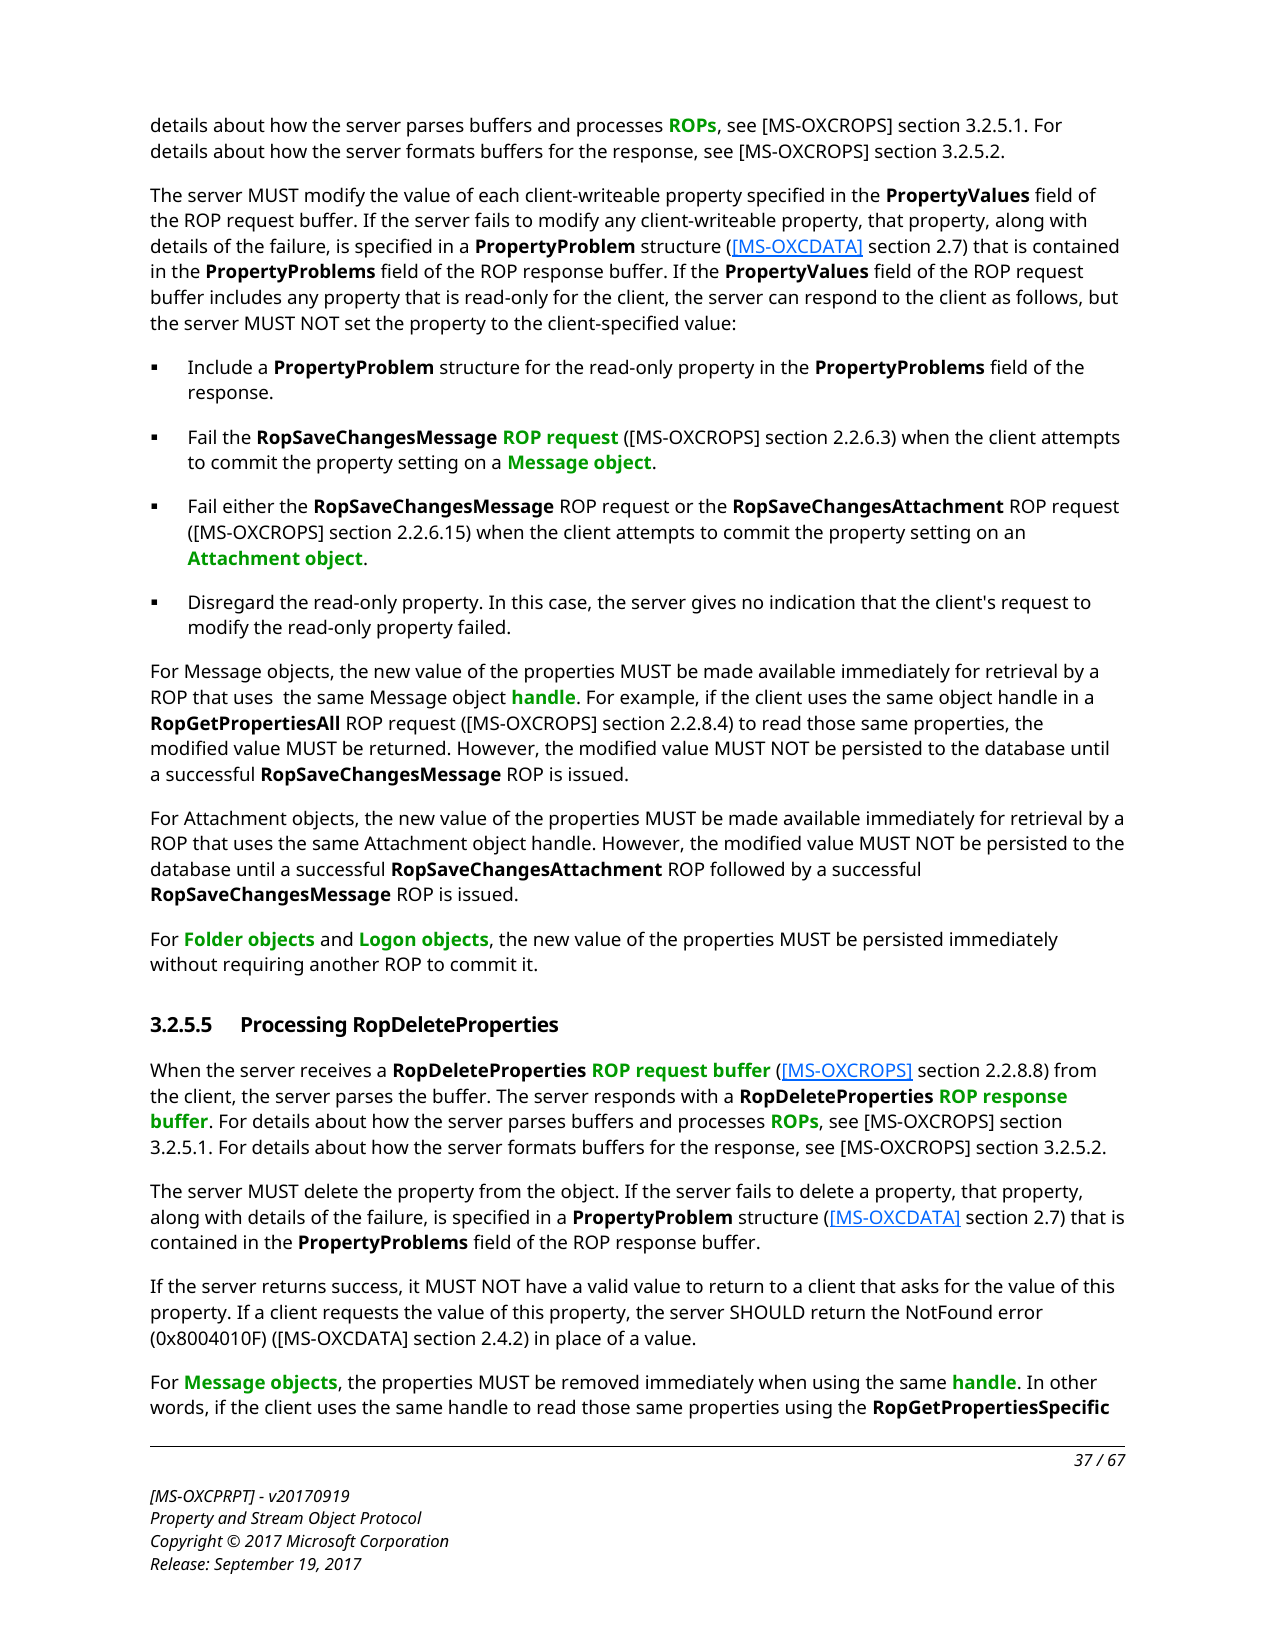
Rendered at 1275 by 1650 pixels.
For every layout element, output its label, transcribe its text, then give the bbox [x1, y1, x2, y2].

list Disregard the read-only property. In this case, the server gives no indication that the client's request to modify the read-only property failed. [150, 589, 1125, 640]
text When the server receives a RopDeleteProperties ROP request buffer ([MS-OXCROPS] section 2.2.8.8) from the client, the server parses the buffer. The server responds with a RopDeleteProperties ROP response buffer. For details about how the server parses buffers and processes ROPs, see [MS-OXCROPS] section 3.2.5.1. For details about how the server formats buffers for the response, see [MS-OXCROPS] section 3.2.5.2. [150, 1058, 1125, 1160]
list Fail either the RopSaveChangesMessage ROP request or the RopSaveChangesAttachment ROP request ([MS-OXCROPS] section 2.2.6.15) when the client attempts to commit the property setting on an Attachment object. [150, 494, 1125, 570]
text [150, 112, 1125, 163]
text The server MUST delete the property from the object. If the server fails to delete a property, that property, along with details of the failure, is specified in a PropertyProblem structure ([MS-OXCDATA] section 2.7) that is contained in the PropertyProblems field of the ROP response buffer. [150, 1178, 1125, 1255]
text For Attachment objects, the new value of the properties MUST be made available immediately for retrieval by a ROP that uses the same Attachment object handle. However, the modified value MUST NOT be persisted to the database until a successful RopSaveChangesAttachment ROP followed by a successful RopSaveChangesMessage ROP is issued. [150, 805, 1125, 907]
text If the server returns success, it MUST NOT have a valid value to return to a client that asks for the value of this property. If a client requests the value of this property, the server SHOULD return the NotFound error (0x8004010F) ([MS-OXCDATA] section 2.4.2) in place of a value. [150, 1274, 1125, 1350]
subtitle Processing RopDeleteProperties [150, 1010, 1125, 1039]
list Include a PropertyProblem structure for the read-only property in the PropertyProblems field of the response. [150, 354, 1125, 405]
text For Message objects, the new value of the properties MUST be made available immediately for retrieval by a ROP that uses the same Message object handle. For example, if the client uses the same object handle in a RopGetPropertiesAll ROP request ([MS-OXCROPS] section 2.2.8.4) to read those same properties, the modified value MUST be returned. However, the modified value MUST NOT be persisted to the database until a successful RopSaveChangesMessage ROP is issued. [150, 659, 1125, 786]
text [150, 1369, 1125, 1420]
text The server MUST modify the value of each client-writeable property specified in the PropertyValues field of the ROP request buffer. If the server fails to modify any client-writeable property, that property, along with details of the failure, is specified in a PropertyProblem structure ([MS-OXCDATA] section 2.7) that is contained in the PropertyProblems field of the ROP response buffer. If the PropertyValues field of the ROP request buffer includes any property that is read-only for the client, the server can respond to the client as follows, but the server MUST NOT set the property to the client-specified value: [150, 182, 1125, 335]
text For Folder objects and Logon objects, the new value of the properties MUST be persisted immediately without requiring another ROP to commit it. [150, 926, 1125, 977]
list Fail the RopSaveChangesMessage ROP request ([MS-OXCROPS] section 2.2.6.3) when the client attempts to commit the property setting on a Message object. [150, 424, 1125, 475]
